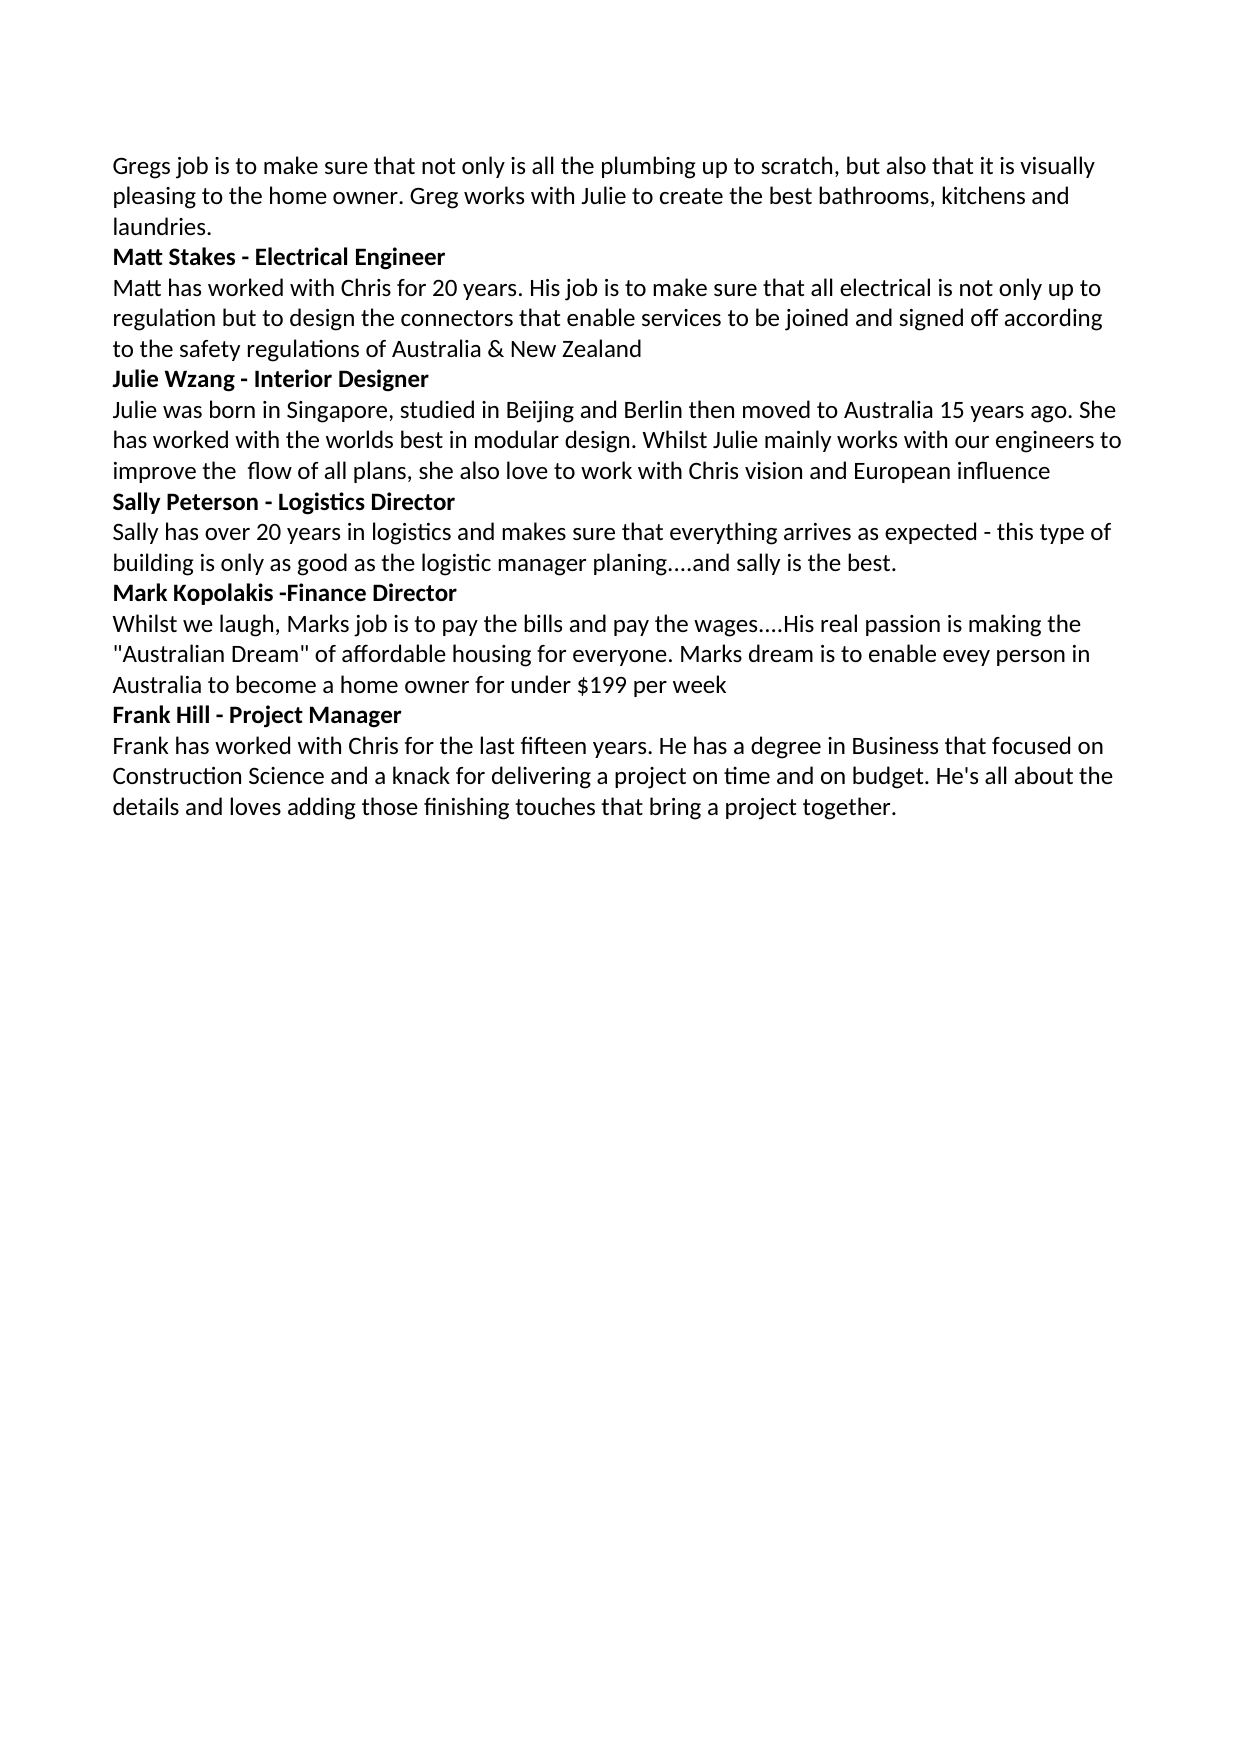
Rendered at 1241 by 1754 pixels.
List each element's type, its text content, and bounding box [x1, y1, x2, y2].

text Julie Wzang - Interior Designer [112, 364, 1128, 394]
text Matt Stakes - Electrical Engineer [112, 242, 1128, 272]
text Gregs job is to make sure that not only is all the plumbing up to scratch, but also that it is visually pleasing to the home owner. Greg works with Julie to create the best bathrooms, kitchens and laundries. [112, 150, 1128, 242]
text Frank Hill - Project Manager [112, 699, 1128, 730]
text Frank has worked with Chris for the last fifteen years. He has a degree in Business that focused on Construction Science and a knack for delivering a project on time and on budget. He's all about the details and loves adding those finishing touches that bring a project together. [112, 730, 1128, 821]
text Sally has over 20 years in logistics and makes sure that everything arrives as expected - this type of building is only as good as the logistic manager planing....and sally is the best. [112, 516, 1128, 577]
text Julie was born in Singapore, studied in Beijing and Berlin then moved to Australia 15 years ago. She has worked with the worlds best in modular design. Whilst Julie mainly works with our engineers to improve the flow of all plans, she also love to work with Chris vision and European influence [112, 394, 1128, 486]
text Whilst we laugh, Marks job is to pay the bills and pay the wages....His real passion is making the "Australian Dream" of affordable housing for everyone. Marks dream is to enable evey person in Australia to become a home owner for under $199 per week [112, 608, 1128, 699]
text Matt has worked with Chris for 20 years. His job is to make sure that all electrical is not only up to regulation but to design the connectors that enable services to be joined and signed off according to the safety regulations of Australia & New Zealand [112, 272, 1128, 364]
text Mark Kopolakis -Finance Director [112, 577, 1128, 608]
text Sally Peterson - Logistics Director [112, 486, 1128, 516]
